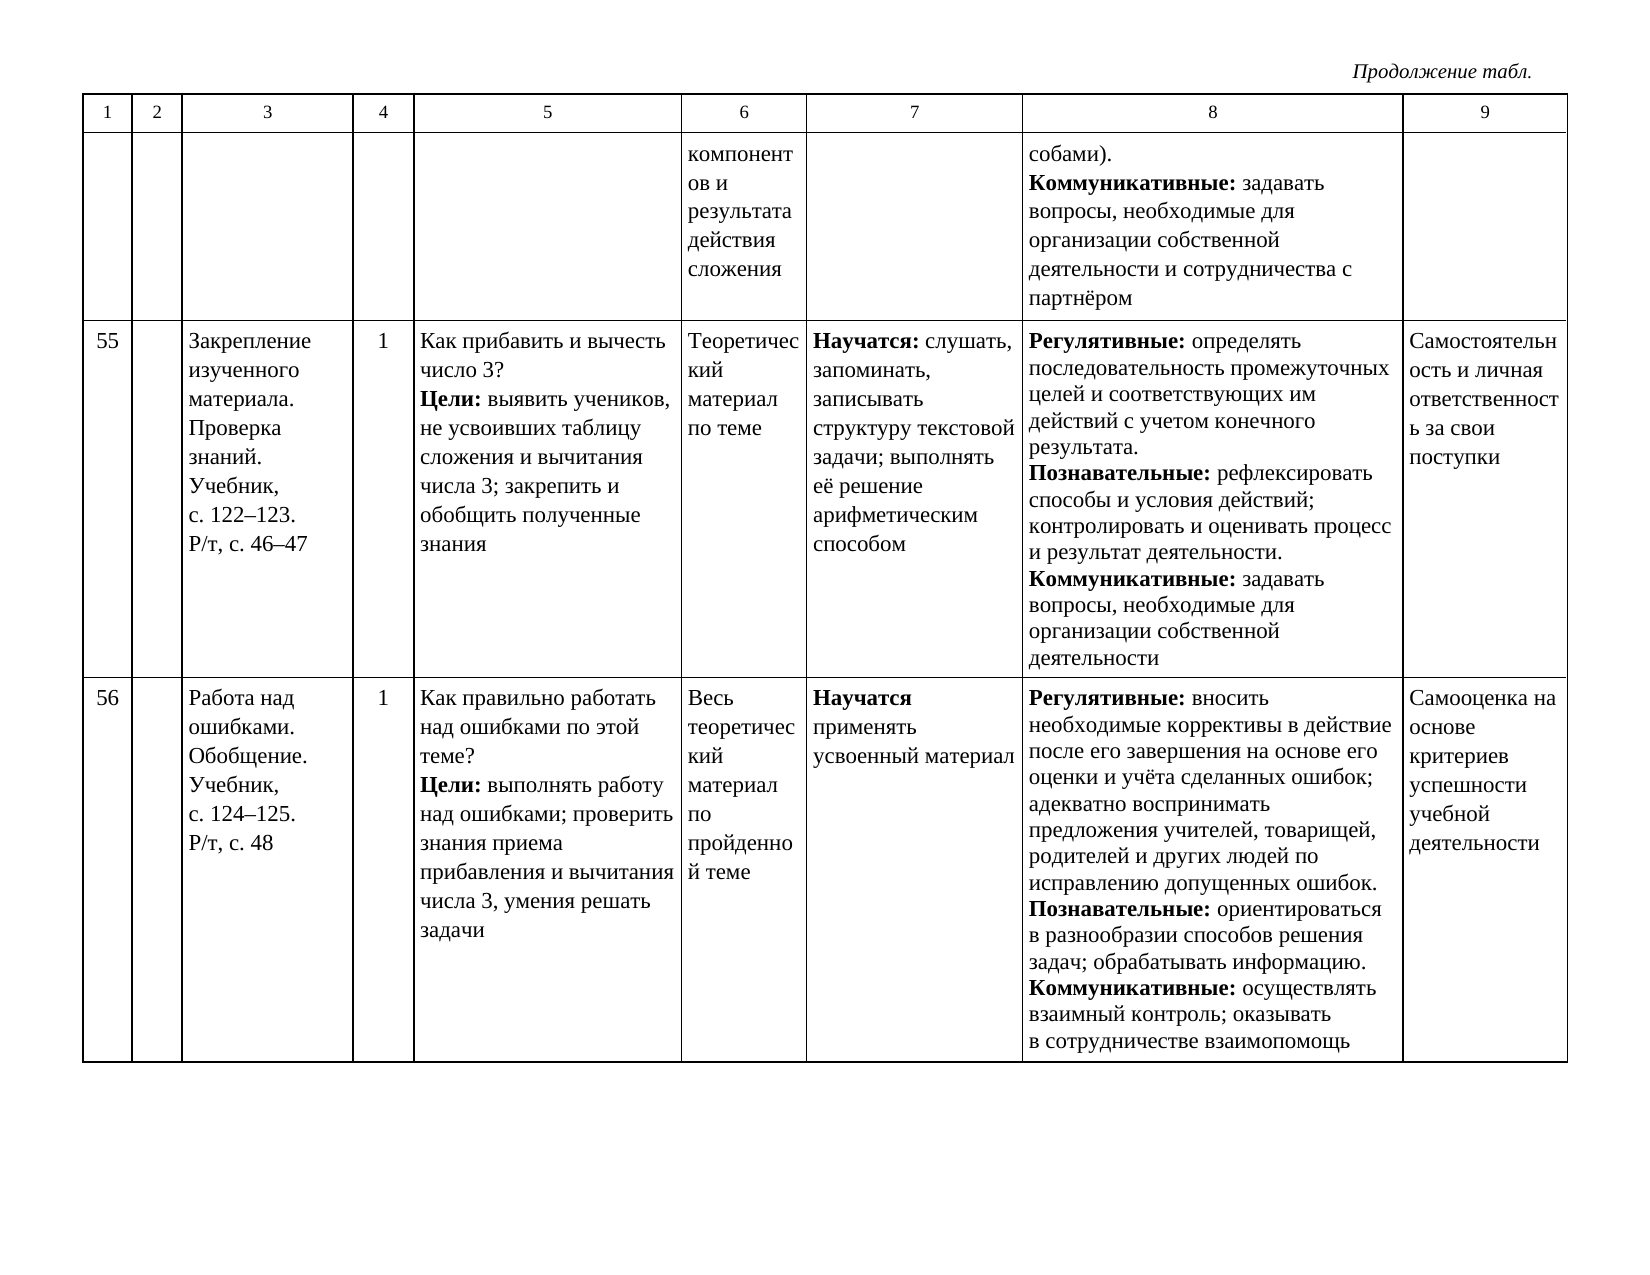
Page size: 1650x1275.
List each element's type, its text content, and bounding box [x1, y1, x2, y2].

table_cell 1 [354, 678, 413, 1061]
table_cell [1404, 676, 1567, 1061]
table_cell Теоретический материал по теме [682, 321, 806, 676]
table_cell Как правильно работать над ошибками по этой теме? Цели: выполнять работу над ошибками; проверить знания приема прибавления и вычитания числа 3, умения решать задачи [415, 678, 681, 1061]
table_cell Весь теоретический материал по пройденной теме [682, 678, 806, 1061]
table_header 7 [807, 95, 1022, 132]
table_cell [1404, 132, 1567, 320]
table_cell 1 [354, 321, 413, 676]
table_cell компонентов и результата действия сложения [682, 133, 806, 320]
table_cell собами). Коммуникативные: задавать вопросы, необходимые для организации собственной деятельности и сотрудничества с партнёром [1023, 133, 1402, 320]
table_cell Регулятивные: определять последовательность промежуточных целей и соответствующих им действий с учетом конечного результата. Познавательные: рефлексировать способы и условия действий; контролировать и оценивать процесс и результат деятельности. Коммуникативные: задавать вопросы, необходимые для организации собственной деятельности [1023, 321, 1402, 676]
table_cell Закрепление изученного материала. Проверка знаний. Учебник, с. 122–123. Р/т, с. 46–47 [183, 321, 352, 676]
table_cell 55 [84, 321, 131, 676]
text Продолжение табл. [118, 59, 1532, 83]
table_cell [807, 133, 1022, 320]
table_header 1 [84, 95, 131, 132]
table_cell Регулятивные: вносить необходимые коррективы в действие после его завершения на основе его оценки и учёта сделанных ошибок; адекватно воспринимать предложения учителей, товарищей, родителей и других людей по исправлению допущенных ошибок. Познавательные: ориентироваться в разнообразии способов решения задач; обрабатывать информацию. Коммуникативные: осуществлять взаимный контроль; оказывать в сотрудничестве взаимопомощь [1023, 678, 1402, 1061]
table_cell 56 [84, 678, 131, 1061]
table_cell Научатся: слушать, запоминать, записывать структуру текстовой задачи; выполнять её решение арифметическим способом [807, 321, 1022, 676]
table_cell [354, 133, 413, 320]
table_header 5 [415, 95, 681, 132]
table_header 8 [1023, 95, 1402, 132]
table_cell Научатся применять усвоенный материал [807, 678, 1022, 1061]
table_cell [133, 133, 181, 320]
table_cell [84, 133, 131, 320]
table_cell [415, 133, 681, 320]
table_cell Как прибавить и вычесть число 3? Цели: выявить учеников, не усвоивших таблицу сложения и вычитания числа 3; закрепить и обобщить полученные знания [415, 321, 681, 676]
table_cell [133, 321, 181, 676]
table_header 6 [682, 95, 806, 132]
table_header 2 [133, 95, 181, 132]
table_cell [183, 133, 352, 320]
table_header 9 [1404, 95, 1567, 132]
table_cell Самостоятельность и личная ответственность за свои поступки [1404, 320, 1567, 676]
table_cell Работа над ошибками. Обобщение. Учебник, с. 124–125. Р/т, с. 48 [183, 678, 352, 1061]
table_header 4 [354, 95, 413, 132]
table_header 3 [183, 95, 352, 132]
table_cell [133, 678, 181, 1061]
